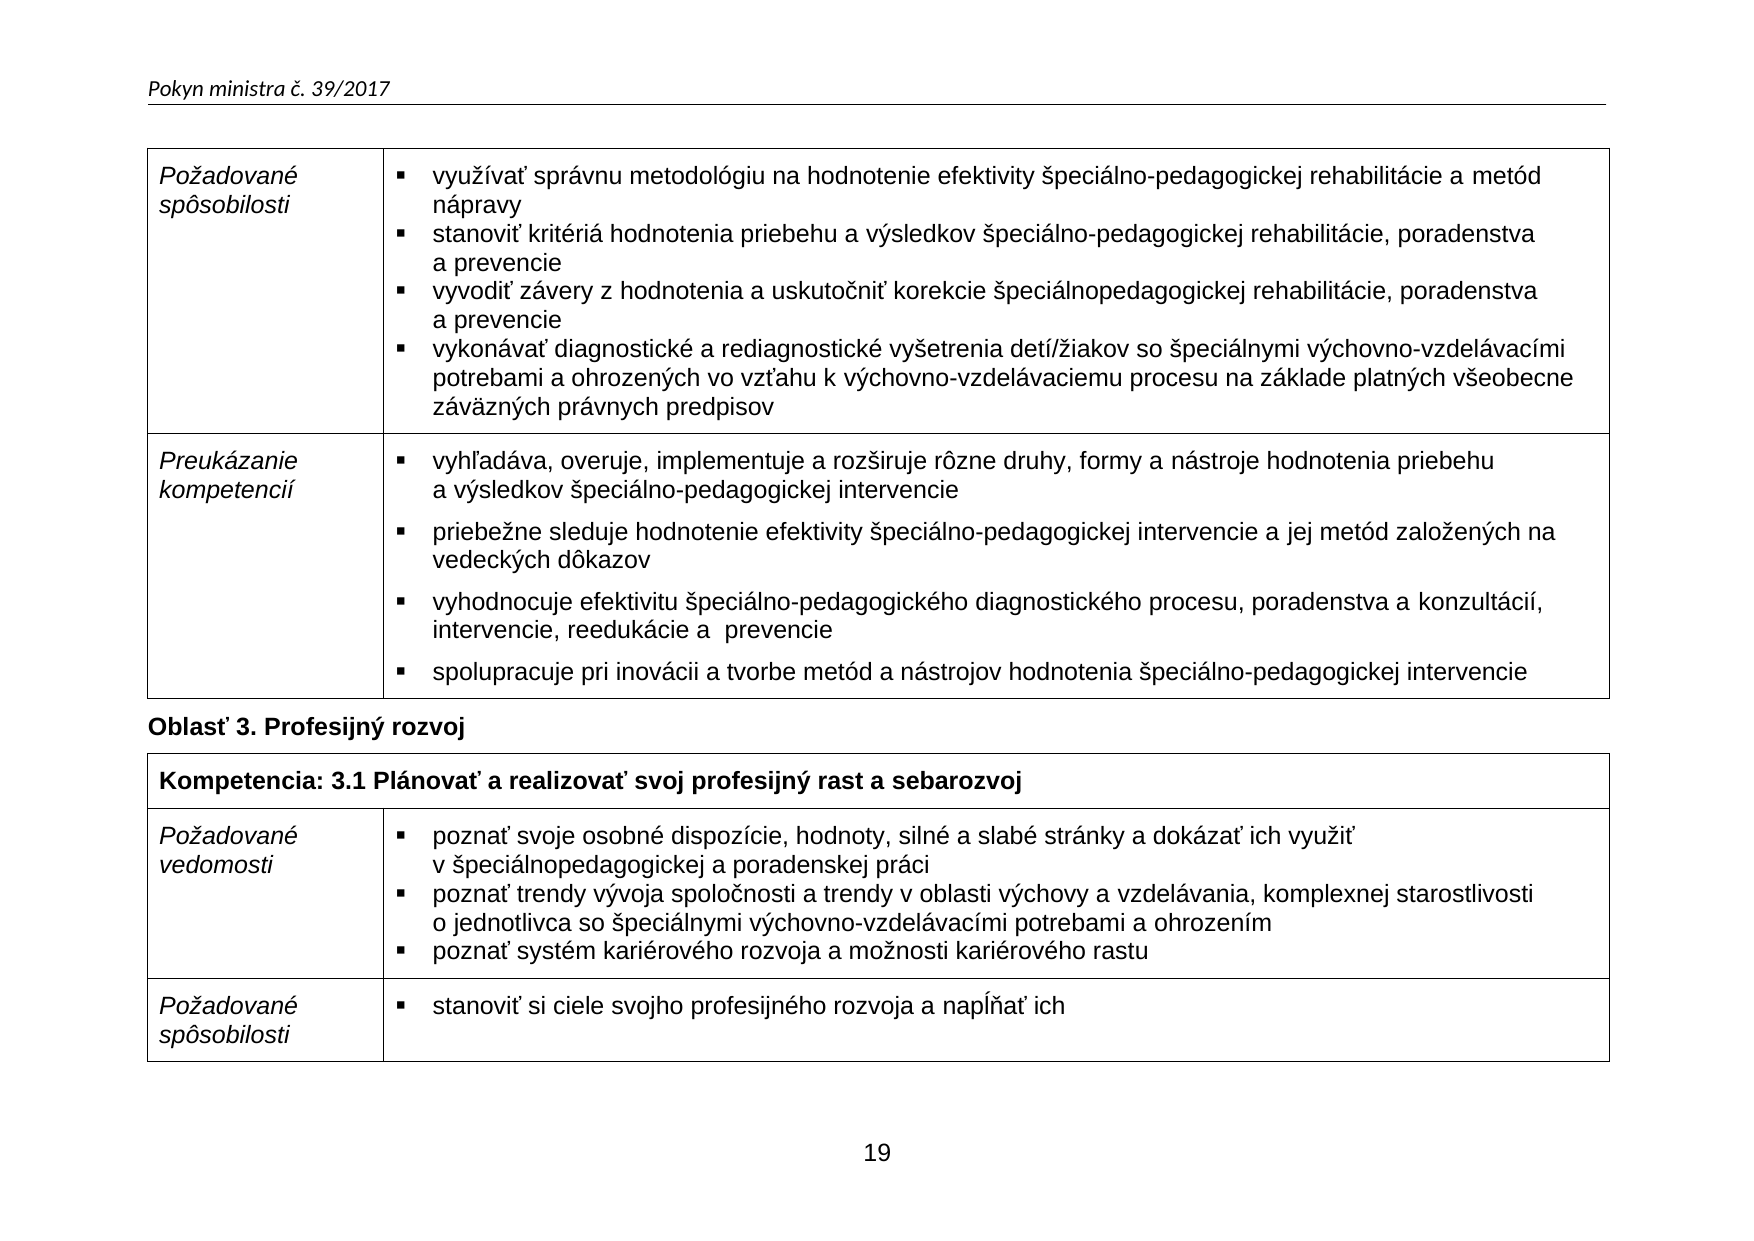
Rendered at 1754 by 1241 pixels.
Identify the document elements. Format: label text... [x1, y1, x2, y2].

table_cell poznať svoje osobné dispozície, hodnoty, silné a slabé stránky a dokázať ich využiť v špeciálnopedagogickej a poradenskej práci poznať trendy vývoja spoločnosti a trendy v oblasti výchovy a vzdelávania, komplexnej starostlivosti o jednotlivca so špeciálnymi výchovno-vzdelávacími potrebami a ohrozením poznať systém kariérového rozvoja a možnosti kariérového rastu [384, 809, 1609, 978]
table_cell vyhľadáva, overuje, implementuje a rozširuje rôzne druhy, formy a nástroje hodnotenia priebehu a výsledkov špeciálno-pedagogickej intervencie priebežne sleduje hodnotenie efektivity špeciálno-pedagogickej intervencie a jej metód založených na vedeckých dôkazov vyhodnocuje efektivitu špeciálno-pedagogického diagnostického procesu, poradenstva a konzultácií, intervencie, reedukácie a prevencie spolupracuje pri inovácii a tvorbe metód a nástrojov hodnotenia špeciálno-pedagogickej intervencie [384, 434, 1609, 698]
table_cell využívať správnu metodológiu na hodnotenie efektivity špeciálno-pedagogickej rehabilitácie a metód nápravy stanoviť kritériá hodnotenia priebehu a výsledkov špeciálno-pedagogickej rehabilitácie, poradenstva a prevencie vyvodiť závery z hodnotenia a uskutočniť korekcie špeciálnopedagogickej rehabilitácie, poradenstva a prevencie vykonávať diagnostické a rediagnostické vyšetrenia detí/žiakov so špeciálnymi výchovno-vzdelávacími potrebami a ohrozených vo vzťahu k výchovno-vzdelávaciemu procesu na základe platných všeobecne záväzných právnych predpisov [384, 149, 1609, 433]
table_cell Požadované spôsobilosti [148, 149, 383, 433]
table_cell Požadované vedomosti [148, 809, 383, 978]
text Oblasť 3. Profesijný rozvoj [148, 712, 1606, 740]
table_header Kompetencia: 3.1 Plánovať a realizovať svoj profesijný rast a sebarozvoj [148, 754, 1609, 808]
table_cell stanoviť si ciele svojho profesijného rozvoja a napĺňať ich [384, 979, 1609, 1061]
table_cell Požadované spôsobilosti [148, 979, 383, 1061]
table_cell Preukázanie kompetencií [148, 434, 383, 698]
